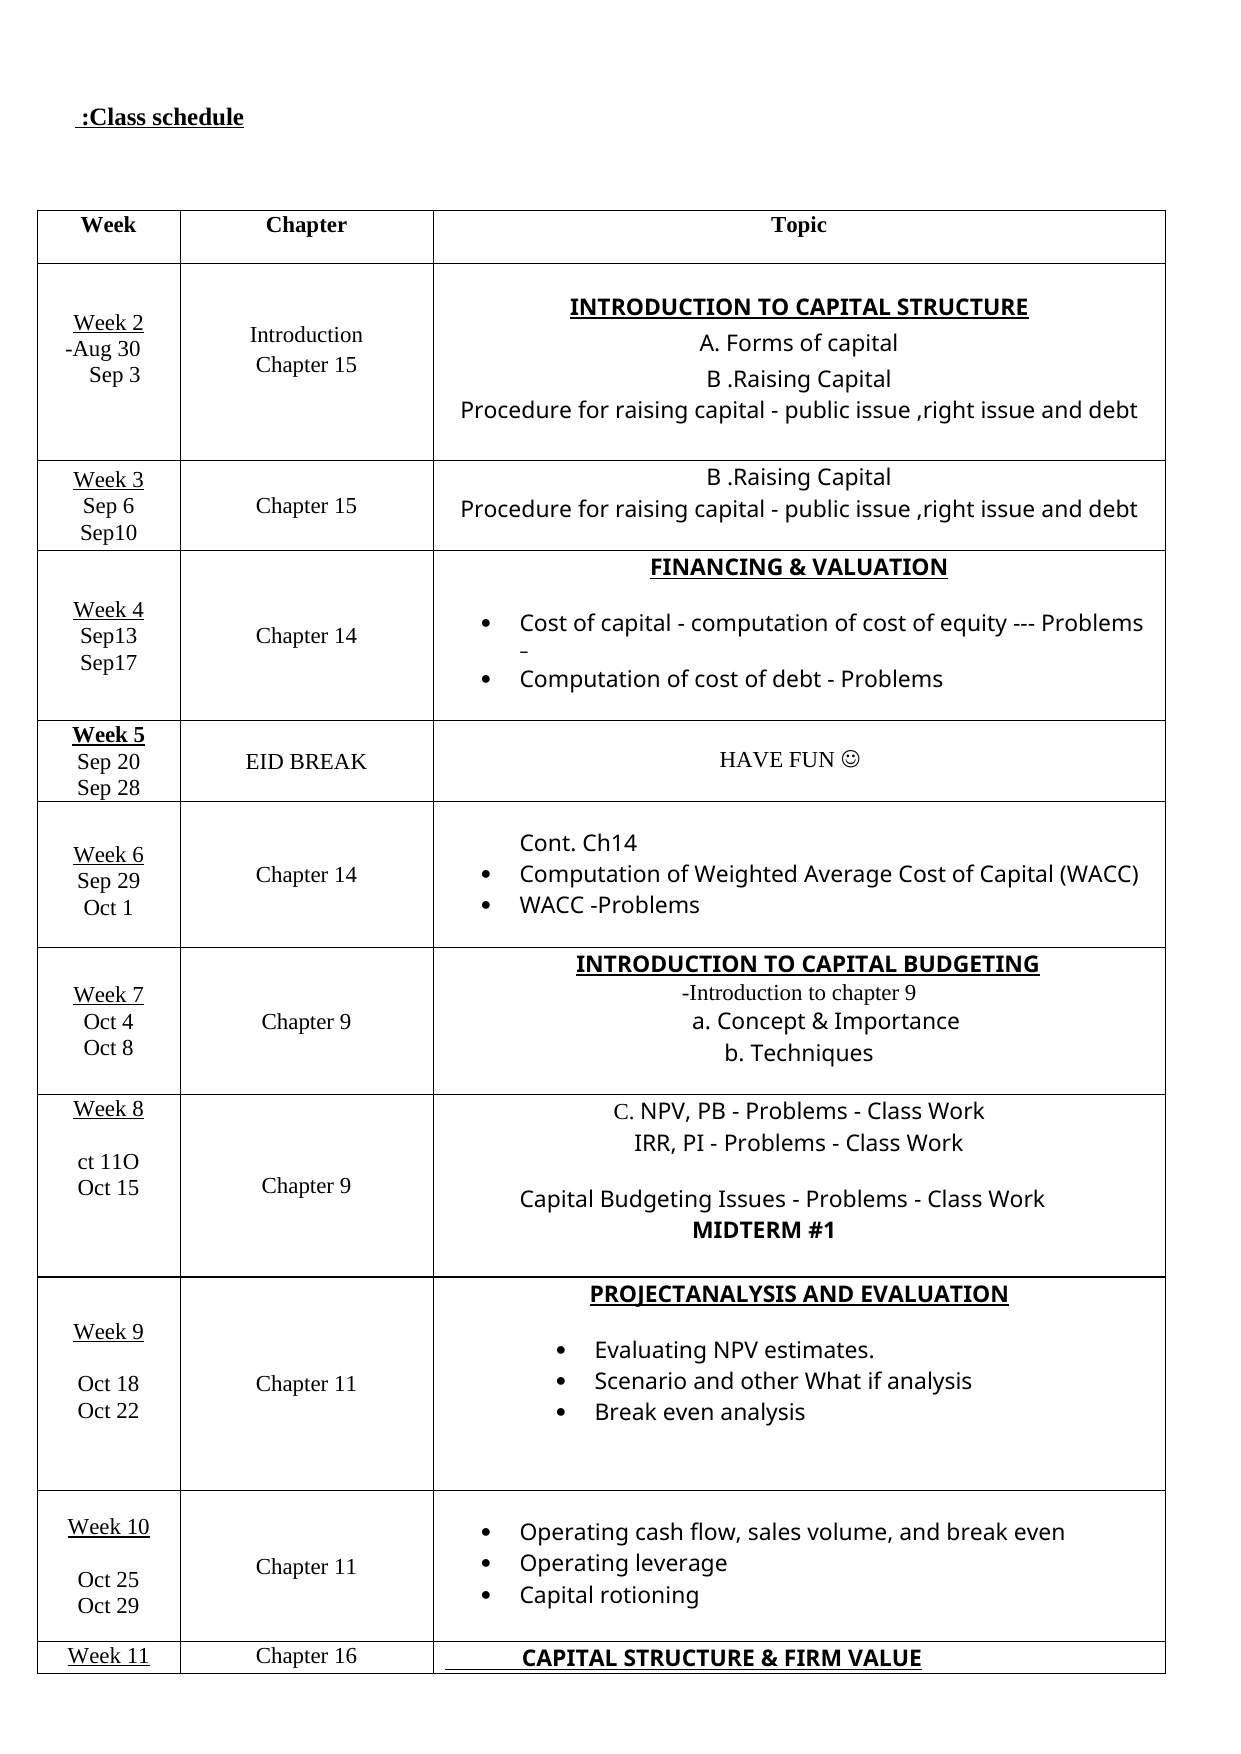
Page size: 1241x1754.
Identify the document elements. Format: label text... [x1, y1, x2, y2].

table_cell Week 3 Sep 6 Sep10 [38, 461, 180, 550]
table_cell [434, 1642, 1165, 1673]
table_cell Week 8 ct 11O Oct 15 [38, 1095, 180, 1276]
table_header Topic [434, 211, 1165, 263]
table_cell Week 6 29 Sep Oct 1 [38, 802, 180, 947]
table_cell Chapter 14 [181, 802, 433, 947]
table_header Week [38, 211, 180, 263]
table_cell Cont. Ch14 Computation of Weighted Average Cost of Capital (WACC) WACC -Problems [434, 802, 1165, 947]
text Class schedule: [75, 102, 1165, 131]
table_cell INTRODUCTION TO CAPITAL BUDGETING -Introduction to chapter 9 a. Concept & Importance b. Techniques [434, 948, 1165, 1094]
table_cell Chapter 9 [181, 948, 433, 1094]
table_cell EID BREAK [181, 721, 433, 801]
table_cell HAVE FUN [434, 721, 1165, 801]
table_cell Week 4 Sep13 Sep17 [38, 551, 180, 720]
table_cell Chapter 14 [181, 551, 433, 720]
table_cell Week 9 Oct 18 Oct 22 [38, 1278, 180, 1490]
table_cell Week 2 30 Aug- Sep 3 [38, 264, 180, 460]
table_cell Week 11 Nov 1 Nov 5 [38, 1642, 180, 1673]
table_cell Week 5 20 Sep 28 Sep [38, 721, 180, 801]
table_cell Chapter 9 [181, 1095, 433, 1276]
table_header Chapter [181, 211, 433, 263]
table_cell Week 7 Oct 4 Oct 8 [38, 948, 180, 1094]
table_cell Week 10 Oct 25 Oct 29 [38, 1491, 180, 1641]
table_cell Introduction Chapter 15 [181, 264, 433, 460]
table_cell B .Raising Capital Procedure for raising capital - public issue ,right issue and debt [434, 461, 1165, 550]
table_cell Chapter 11 [181, 1491, 433, 1641]
table_cell Chapter 15 [181, 461, 433, 550]
table_cell C. NPV, PB - Problems - Class Work IRR, PI - Problems - Class Work Capital Budgeting Issues - Problems - Class Work MIDTERM #1 [434, 1095, 1165, 1276]
table_cell FINANCING & VALUATION Cost of capital - computation of cost of equity --- Problems – Computation of cost of debt - Problems [434, 551, 1165, 720]
table_cell Chapter 16 [181, 1642, 433, 1673]
table_cell INTRODUCTION TO CAPITAL STRUCTURE A. Forms of capital B .Raising Capital Procedure for raising capital - public issue ,right issue and debt [434, 264, 1165, 460]
table_cell PROJECTANALYSIS AND EVALUATION Evaluating NPV estimates. Scenario and other What if analysis Break even analysis [434, 1278, 1165, 1490]
table_cell Operating cash flow, sales volume, and break even Operating leverage Capital rotioning [434, 1491, 1165, 1641]
table_cell Chapter 11 [181, 1278, 433, 1490]
